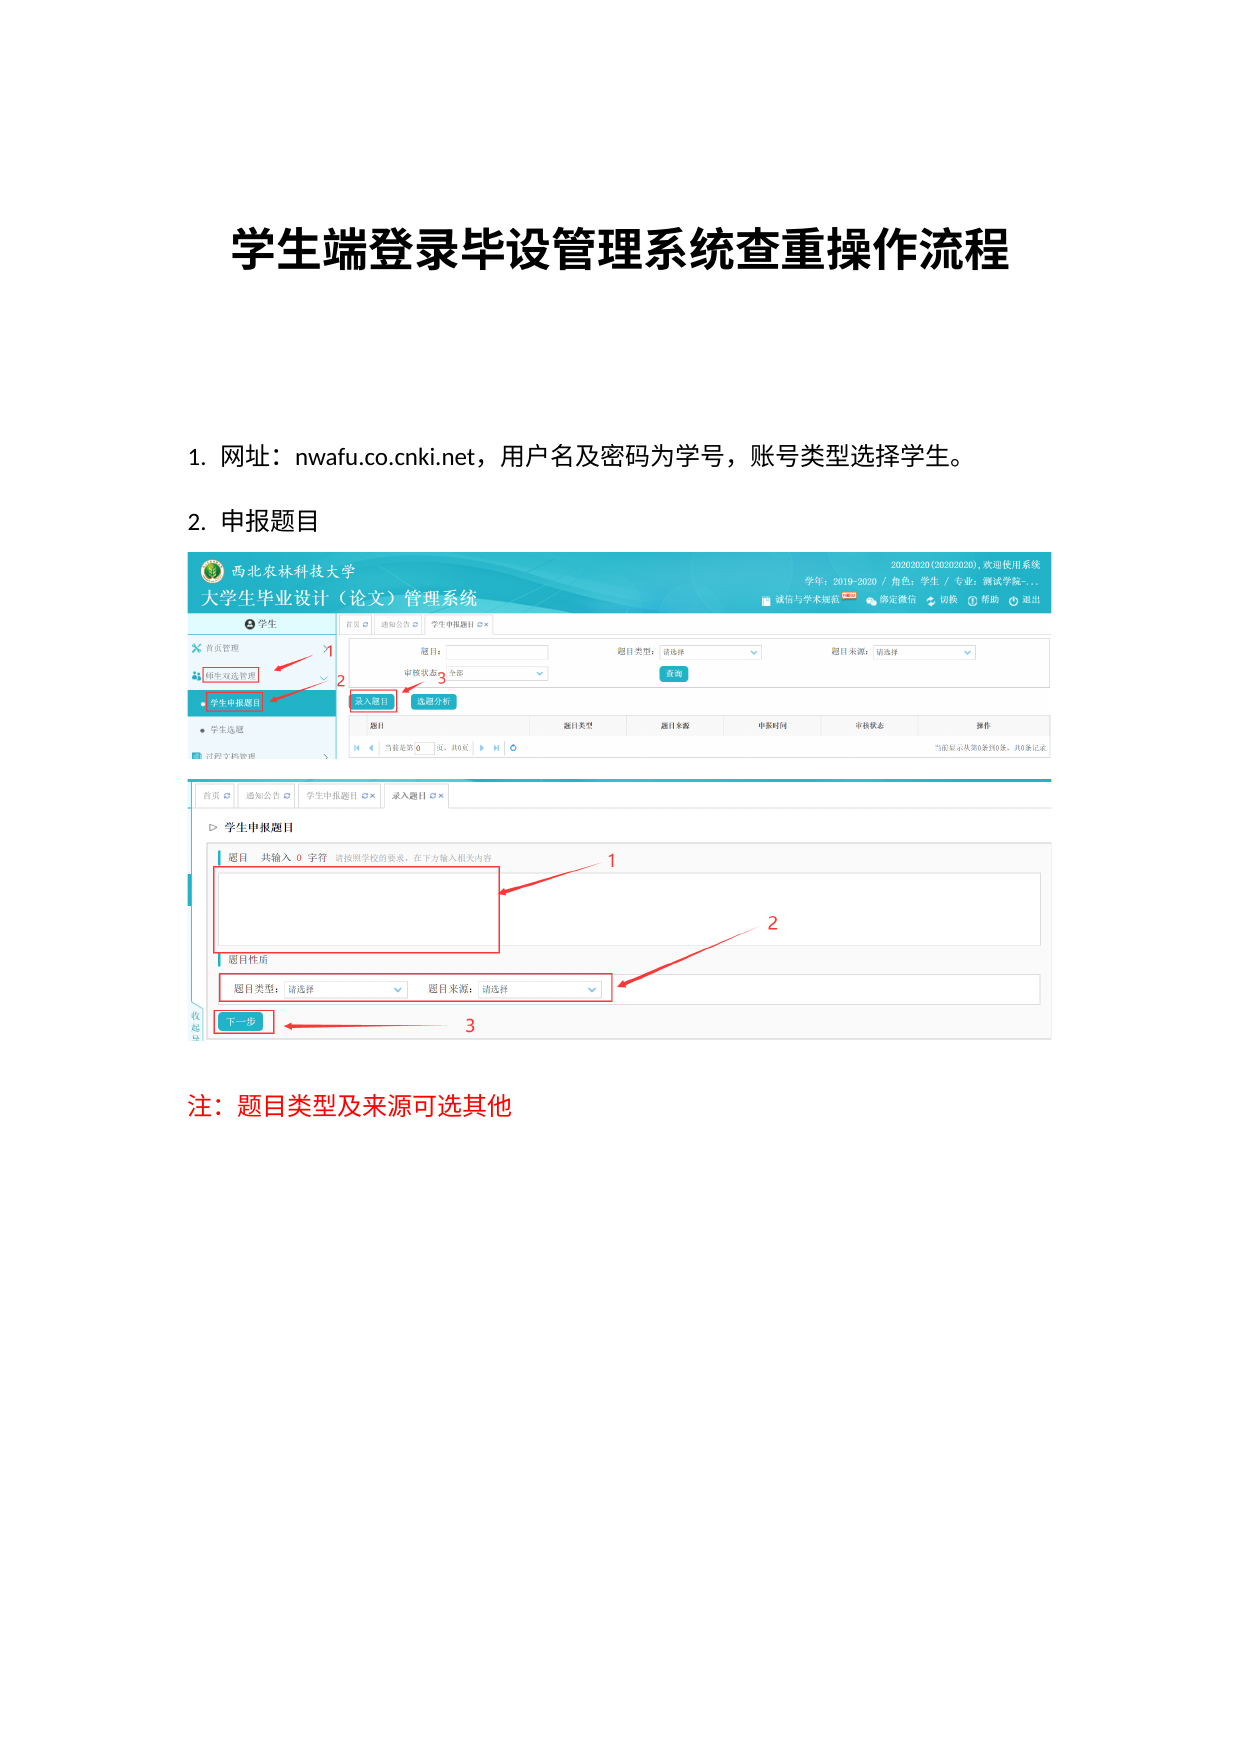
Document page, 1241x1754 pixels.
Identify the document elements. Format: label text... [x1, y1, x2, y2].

list 注：题目类型及来源可选其他 [187, 1072, 1053, 1137]
list 申报题目 [187, 487, 1053, 552]
picture [187, 779, 1052, 1041]
subtitle 学生端登录毕设管理系统查重操作流程 [187, 197, 1053, 295]
picture [187, 552, 1052, 759]
list 网址：nwafu.co.cnki.net，用户名及密码为学号，账号类型选择学生。 [187, 422, 1053, 487]
